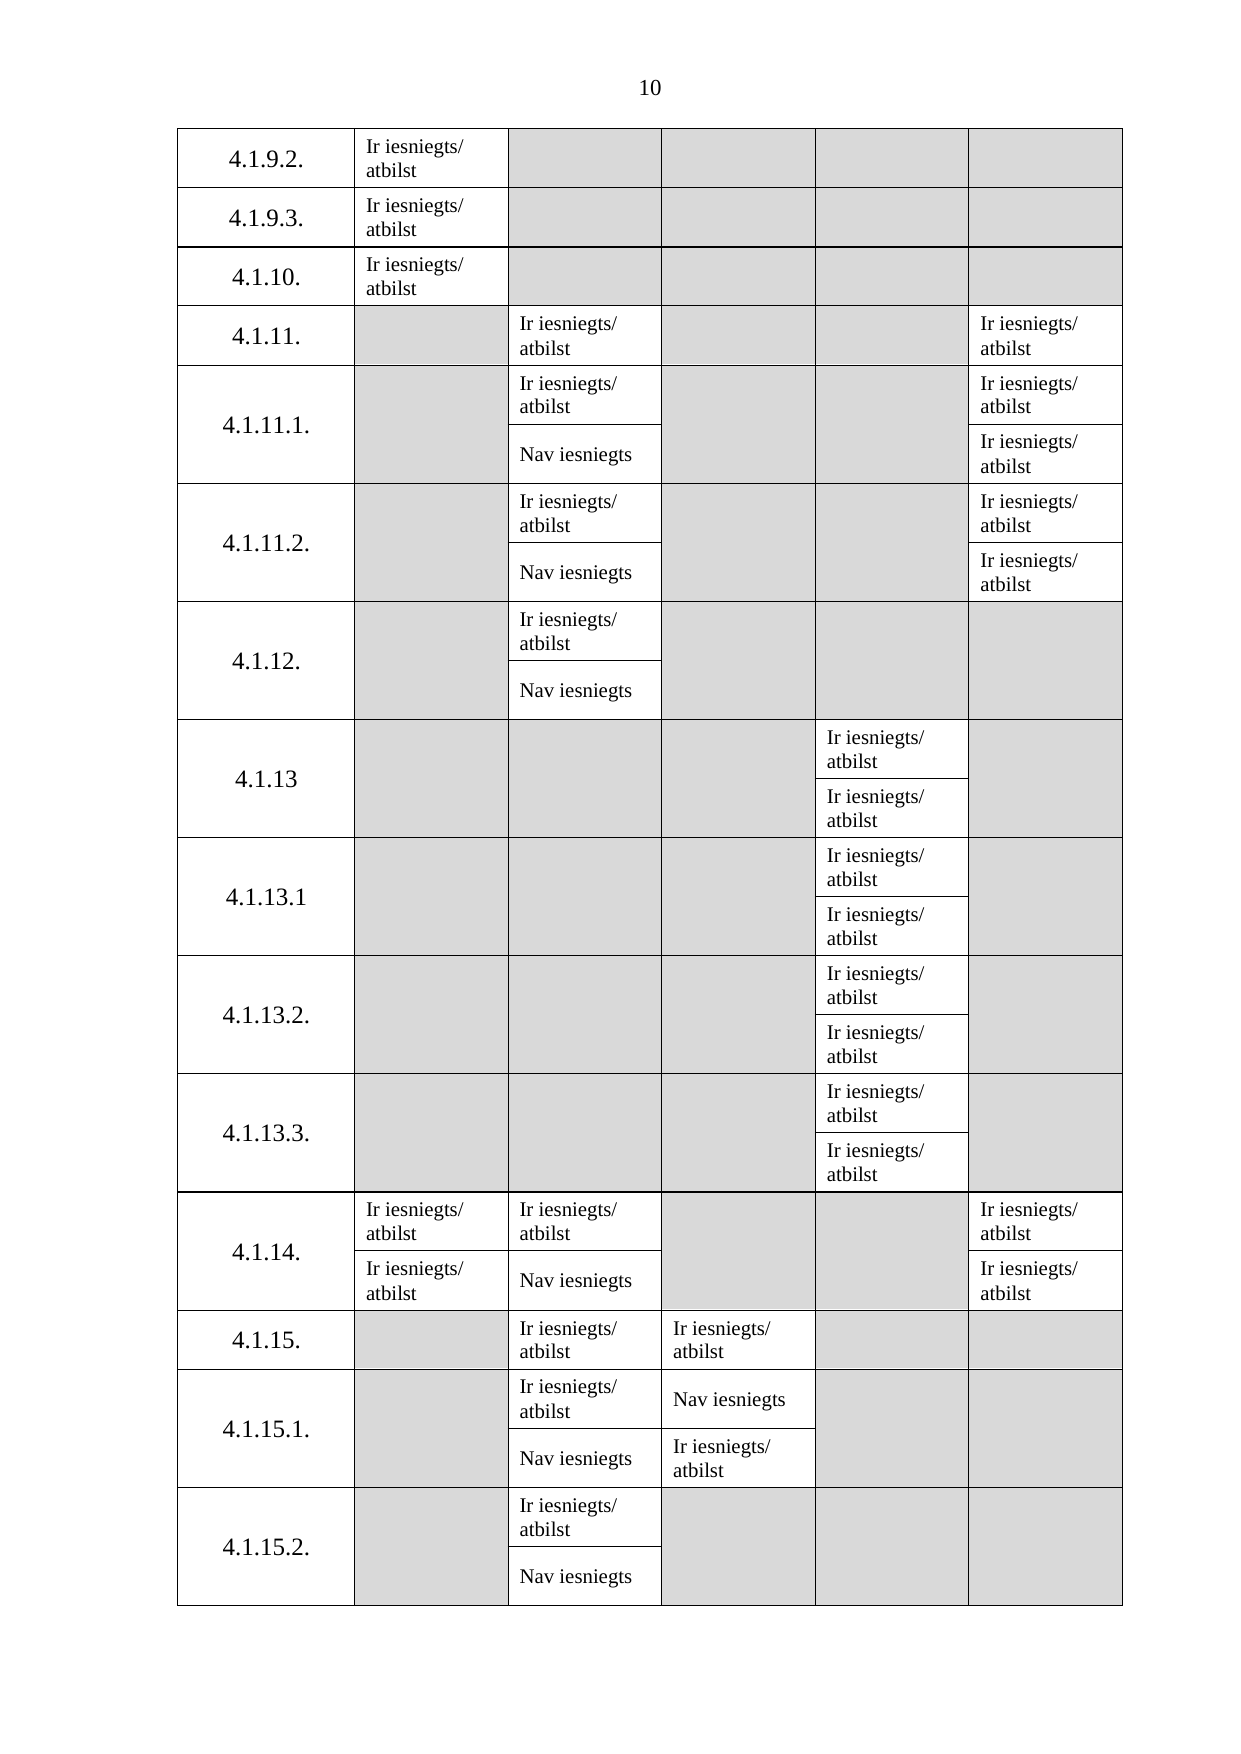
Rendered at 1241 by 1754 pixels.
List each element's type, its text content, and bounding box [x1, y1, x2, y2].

table_cell [969, 1370, 1122, 1487]
table_cell Ir iesniegts/ atbilst [509, 1370, 661, 1428]
table_cell Ir iesniegts/ atbilst [816, 1015, 968, 1073]
table_cell Nav iesniegts [509, 661, 661, 719]
table_cell [509, 188, 661, 246]
table_cell [355, 366, 508, 483]
table_cell [509, 248, 661, 305]
table_cell [662, 720, 815, 837]
table_cell 4.1.13 [178, 720, 354, 837]
table_cell 4.1.13.1 [178, 838, 354, 955]
table_cell Ir iesniegts/ atbilst [969, 306, 1122, 364]
table_cell [969, 956, 1122, 1073]
table_cell [662, 838, 815, 955]
table_cell [662, 602, 815, 719]
table_cell Ir iesniegts/ atbilst [816, 956, 968, 1014]
table_cell [816, 1311, 968, 1368]
table_cell Ir iesniegts/ atbilst [355, 1193, 508, 1250]
table_cell Ir iesniegts/ atbilst [816, 897, 968, 955]
table_cell 4.1.15.1. [178, 1370, 354, 1487]
table_cell [816, 129, 968, 187]
table_cell [816, 366, 968, 483]
table_cell 4.1.12. [178, 602, 354, 719]
table_cell [662, 188, 815, 246]
table_cell Ir iesniegts/ atbilst [816, 779, 968, 837]
table_cell Ir iesniegts/ atbilst [662, 1311, 815, 1368]
table_cell [355, 484, 508, 601]
table_cell [816, 602, 968, 719]
table_cell [816, 1193, 968, 1309]
table_cell 4.1.11.2. [178, 484, 354, 601]
table_cell [355, 720, 508, 837]
table_cell Ir iesniegts/ atbilst [509, 1311, 661, 1368]
table_cell [969, 129, 1122, 187]
table_cell Ir iesniegts/ atbilst [662, 1429, 815, 1487]
table_cell Ir iesniegts/ atbilst [816, 1074, 968, 1132]
table_cell [969, 720, 1122, 837]
table_cell 4.1.11.1. [178, 366, 354, 483]
table_cell Ir iesniegts/ atbilst [509, 366, 661, 423]
table_cell Ir iesniegts/ atbilst [355, 248, 508, 305]
table_cell [355, 838, 508, 955]
table_cell [662, 129, 815, 187]
table_cell 4.1.14. [178, 1193, 354, 1309]
table_cell Ir iesniegts/ atbilst [509, 1488, 661, 1546]
table_cell Ir iesniegts/ atbilst [816, 1133, 968, 1191]
table_cell [662, 306, 815, 364]
table_cell Ir iesniegts/ atbilst [969, 366, 1122, 423]
table_cell Ir iesniegts/ atbilst [969, 1193, 1122, 1250]
table_cell [969, 1488, 1122, 1605]
table_cell [816, 188, 968, 246]
table_cell [969, 838, 1122, 955]
table_cell [509, 129, 661, 187]
table_cell Ir iesniegts/ atbilst [969, 484, 1122, 542]
table_cell [355, 956, 508, 1073]
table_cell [355, 129, 508, 187]
table_cell [662, 484, 815, 601]
table_cell Ir iesniegts/ atbilst [816, 720, 968, 778]
table_cell 4.1.9.2. [178, 129, 354, 187]
table_cell [969, 248, 1122, 305]
table_cell [816, 248, 968, 305]
table_cell Ir iesniegts/ atbilst [969, 543, 1122, 601]
table_cell Ir iesniegts/ atbilst [355, 188, 508, 246]
table_cell [355, 602, 508, 719]
table_cell [355, 1074, 508, 1191]
table_cell Nav iesniegts [509, 1429, 661, 1487]
table_cell [969, 602, 1122, 719]
table_cell 4.1.13.3. [178, 1074, 354, 1191]
table_cell 4.1.13.2. [178, 956, 354, 1073]
table_cell 4.1.10. [178, 248, 354, 305]
table_cell [969, 1074, 1122, 1191]
table_cell [816, 1370, 968, 1487]
table_cell 4.1.15. [178, 1311, 354, 1368]
table_cell [969, 188, 1122, 246]
table_cell Ir iesniegts/ atbilst [816, 838, 968, 896]
table_cell 4.1.9.3. [178, 188, 354, 246]
table_cell Ir iesniegts/ atbilst [969, 425, 1122, 483]
table_cell [662, 1193, 815, 1309]
table_cell Ir iesniegts/ atbilst [509, 602, 661, 660]
table_cell Ir iesniegts/ atbilst [509, 306, 661, 364]
table_cell Ir iesniegts/ atbilst [355, 1251, 508, 1309]
table_cell Ir iesniegts/ atbilst [969, 1251, 1122, 1309]
table_cell Ir iesniegts/ atbilst [509, 484, 661, 542]
table_cell 4.1.15.2. [178, 1488, 354, 1605]
table_cell [355, 1370, 508, 1487]
table_cell Ir iesniegts/ atbilst [509, 1193, 661, 1250]
table_cell [662, 366, 815, 483]
table_cell [662, 1074, 815, 1191]
table_cell Nav iesniegts [509, 425, 661, 483]
table_cell [816, 1488, 968, 1605]
table_cell [662, 1488, 815, 1605]
table_cell [816, 484, 968, 601]
table_cell Nav iesniegts [509, 1547, 661, 1605]
table_cell 4.1.11. [178, 306, 354, 364]
table_cell [509, 720, 661, 837]
table_cell Nav iesniegts [509, 543, 661, 601]
table_cell [509, 1074, 661, 1191]
table_cell Nav iesniegts [509, 1251, 661, 1309]
table_cell [355, 1488, 508, 1605]
table_cell [816, 306, 968, 364]
table_cell [355, 306, 508, 364]
table_cell [355, 1311, 508, 1368]
table_cell Nav iesniegts [662, 1370, 815, 1428]
table_cell [509, 838, 661, 955]
table_cell [662, 248, 815, 305]
table_cell [662, 956, 815, 1073]
table_cell [509, 956, 661, 1073]
table_cell [969, 1311, 1122, 1368]
